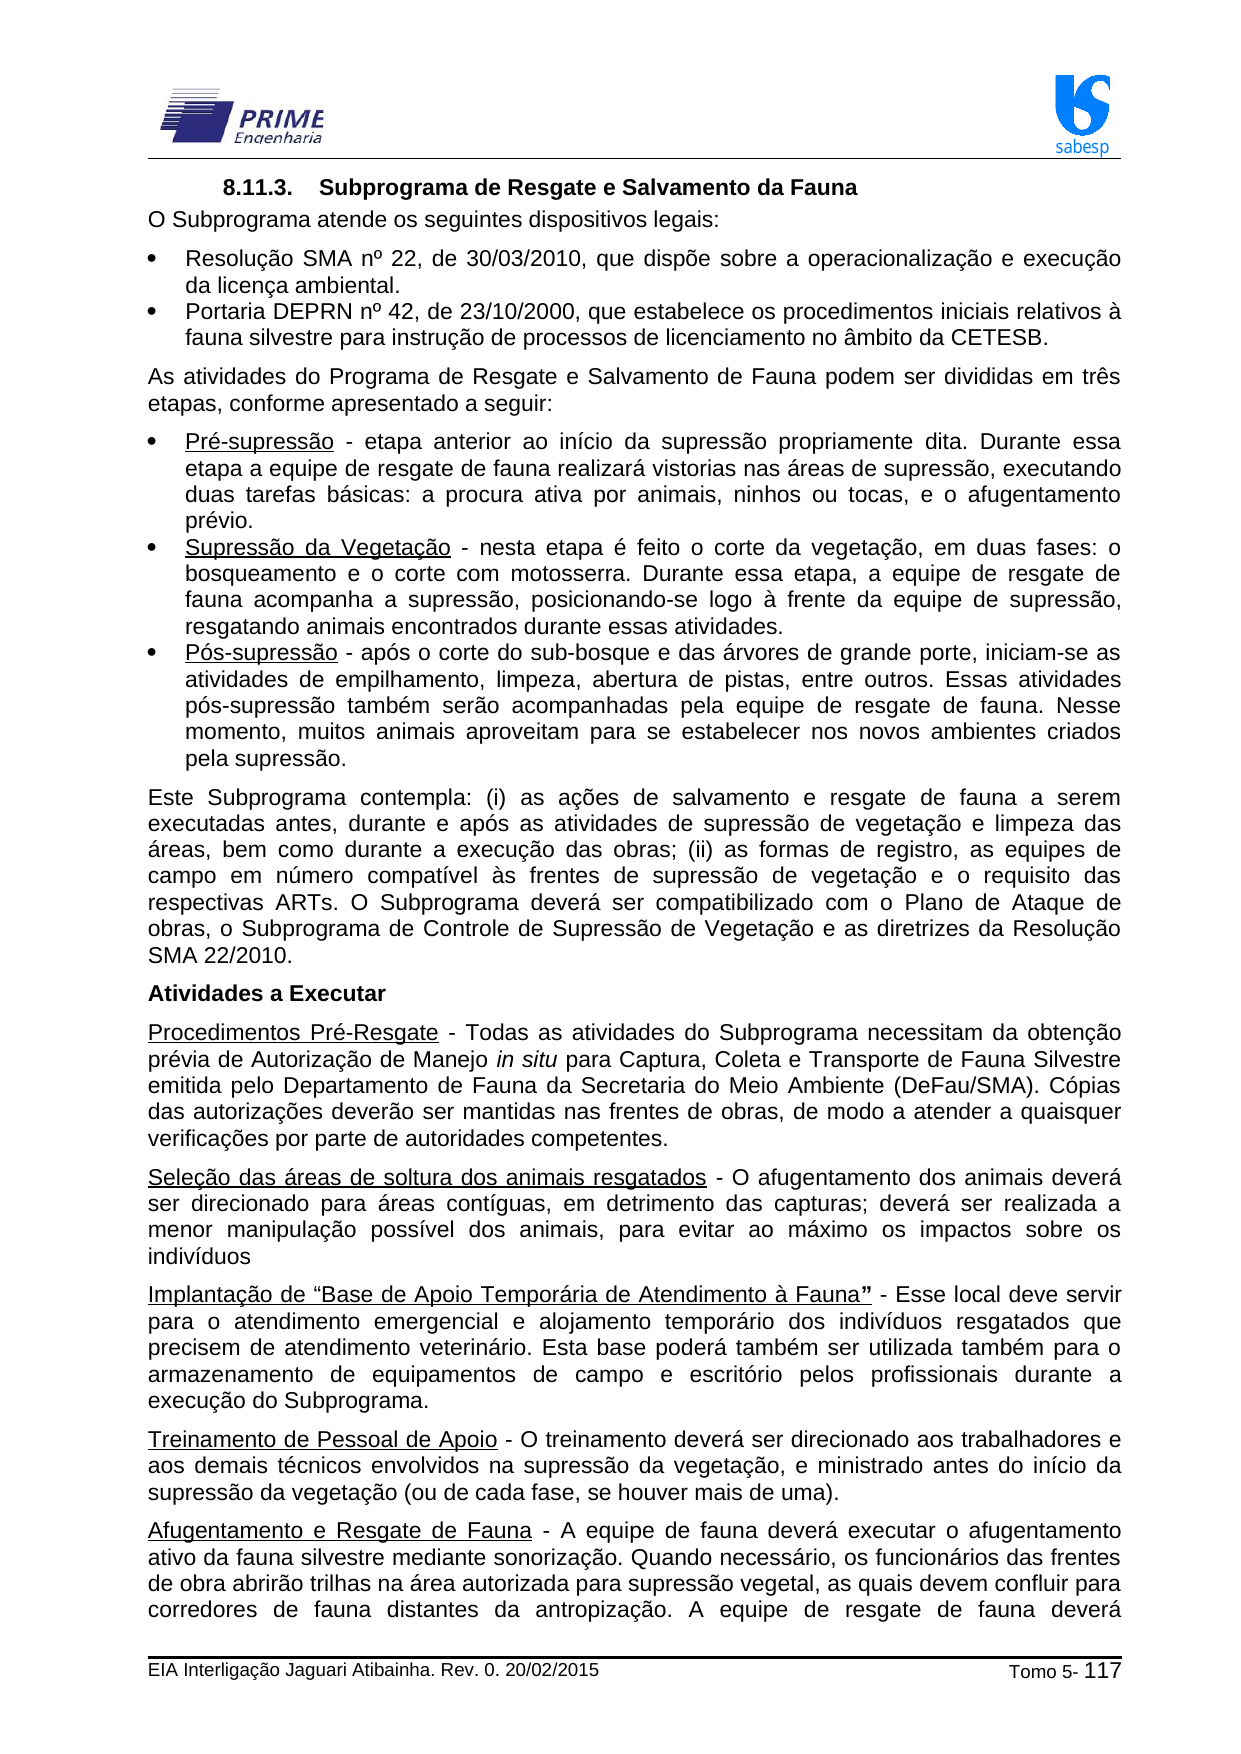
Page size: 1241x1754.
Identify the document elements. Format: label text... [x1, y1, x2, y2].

list Pós-supressão - após o corte do sub-bosque e das árvores de grande porte, iniciam-se as atividades de empilhamento, limpeza, abertura de pistas, entre outros. Essas atividades pós-supressão também serão acompanhadas pela equipe de resgate de fauna. Nesse momento, muitos animais aproveitam para se estabelecer nos novos ambientes criados pela supressão. [148, 639, 1122, 771]
text Seleção das áreas de soltura dos animais resgatados - O afugentamento dos animais deverá ser direcionado para áreas contíguas, em detrimento das capturas; deverá ser realizada a menor manipulação possível dos animais, para evitar ao máximo os impactos sobre os indivíduos [148, 1163, 1122, 1269]
text Treinamento de Pessoal de Apoio - O treinamento deverá ser direcionado aos trabalhadores e aos demais técnicos envolvidos na supressão da vegetação, e ministrado antes do início da supressão da vegetação (ou de cada fase, se houver mais de uma). [148, 1426, 1122, 1505]
text Este Subprograma contempla: (i) as ações de salvamento e resgate de fauna a serem executadas antes, durante e após as atividades de supressão de vegetação e limpeza das áreas, bem como durante a execução das obras; (ii) as formas de registro, as equipes de campo em número compatível às frentes de supressão de vegetação e o requisito das respectivas ARTs. O Subprograma deverá ser compatibilizado com o Plano de Ataque de obras, o Subprograma de Controle de Supressão de Vegetação e as diretrizes da Resolução SMA 22/2010. [148, 783, 1122, 968]
text Procedimentos Pré-Resgate - Todas as atividades do Subprograma necessitam da obtenção prévia de Autorização de Manejo in situ para Captura, Coleta e Transporte de Fauna Silvestre emitida pelo Departamento de Fauna da Secretaria do Meio Ambiente (DeFau/SMA). Cópias das autorizações deverão ser mantidas nas frentes de obras, de modo a atender a quaisquer verificações por parte de autoridades competentes. [148, 1019, 1122, 1151]
subtitle Subprograma de Resgate e Salvamento da Fauna [223, 174, 1122, 200]
list Pré-supressão - etapa anterior ao início da supressão propriamente dita. Durante essa etapa a equipe de resgate de fauna realizará vistorias nas áreas de supressão, executando duas tarefas básicas: a procura ativa por animais, ninhos ou tocas, e o afugentamento prévio. [148, 428, 1122, 534]
list Portaria DEPRN nº 42, de 23/10/2000, que estabelece os procedimentos iniciais relativos à fauna silvestre para instrução de processos de licenciamento no âmbito da CETESB. [148, 298, 1122, 351]
text Atividades a Executar [148, 980, 1122, 1007]
text As atividades do Programa de Resgate e Salvamento de Fauna podem ser divididas em três etapas, conforme apresentado a seguir: [148, 363, 1122, 416]
text O Subprograma atende os seguintes dispositivos legais: [148, 206, 1122, 233]
list Supressão da Vegetação - nesta etapa é feito o corte da vegetação, em duas fases: o bosqueamento e o corte com motosserra. Durante essa etapa, a equipe de resgate de fauna acompanha a supressão, posicionando-se logo à frente da equipe de supressão, resgatando animais encontrados durante essas atividades. [148, 534, 1122, 639]
text Implantação de “Base de Apoio Temporária de Atendimento à Fauna” - Esse local deve servir para o atendimento emergencial e alojamento temporário dos indivíduos resgatados que precisem de atendimento veterinário. Esta base poderá também ser utilizada também para o armazenamento de equipamentos de campo e escritório pelos profissionais durante a execução do Subprograma. [148, 1281, 1122, 1413]
list Resolução SMA nº 22, de 30/03/2010, que dispõe sobre a operacionalização e execução da licença ambiental. [148, 245, 1122, 298]
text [148, 1517, 1122, 1623]
